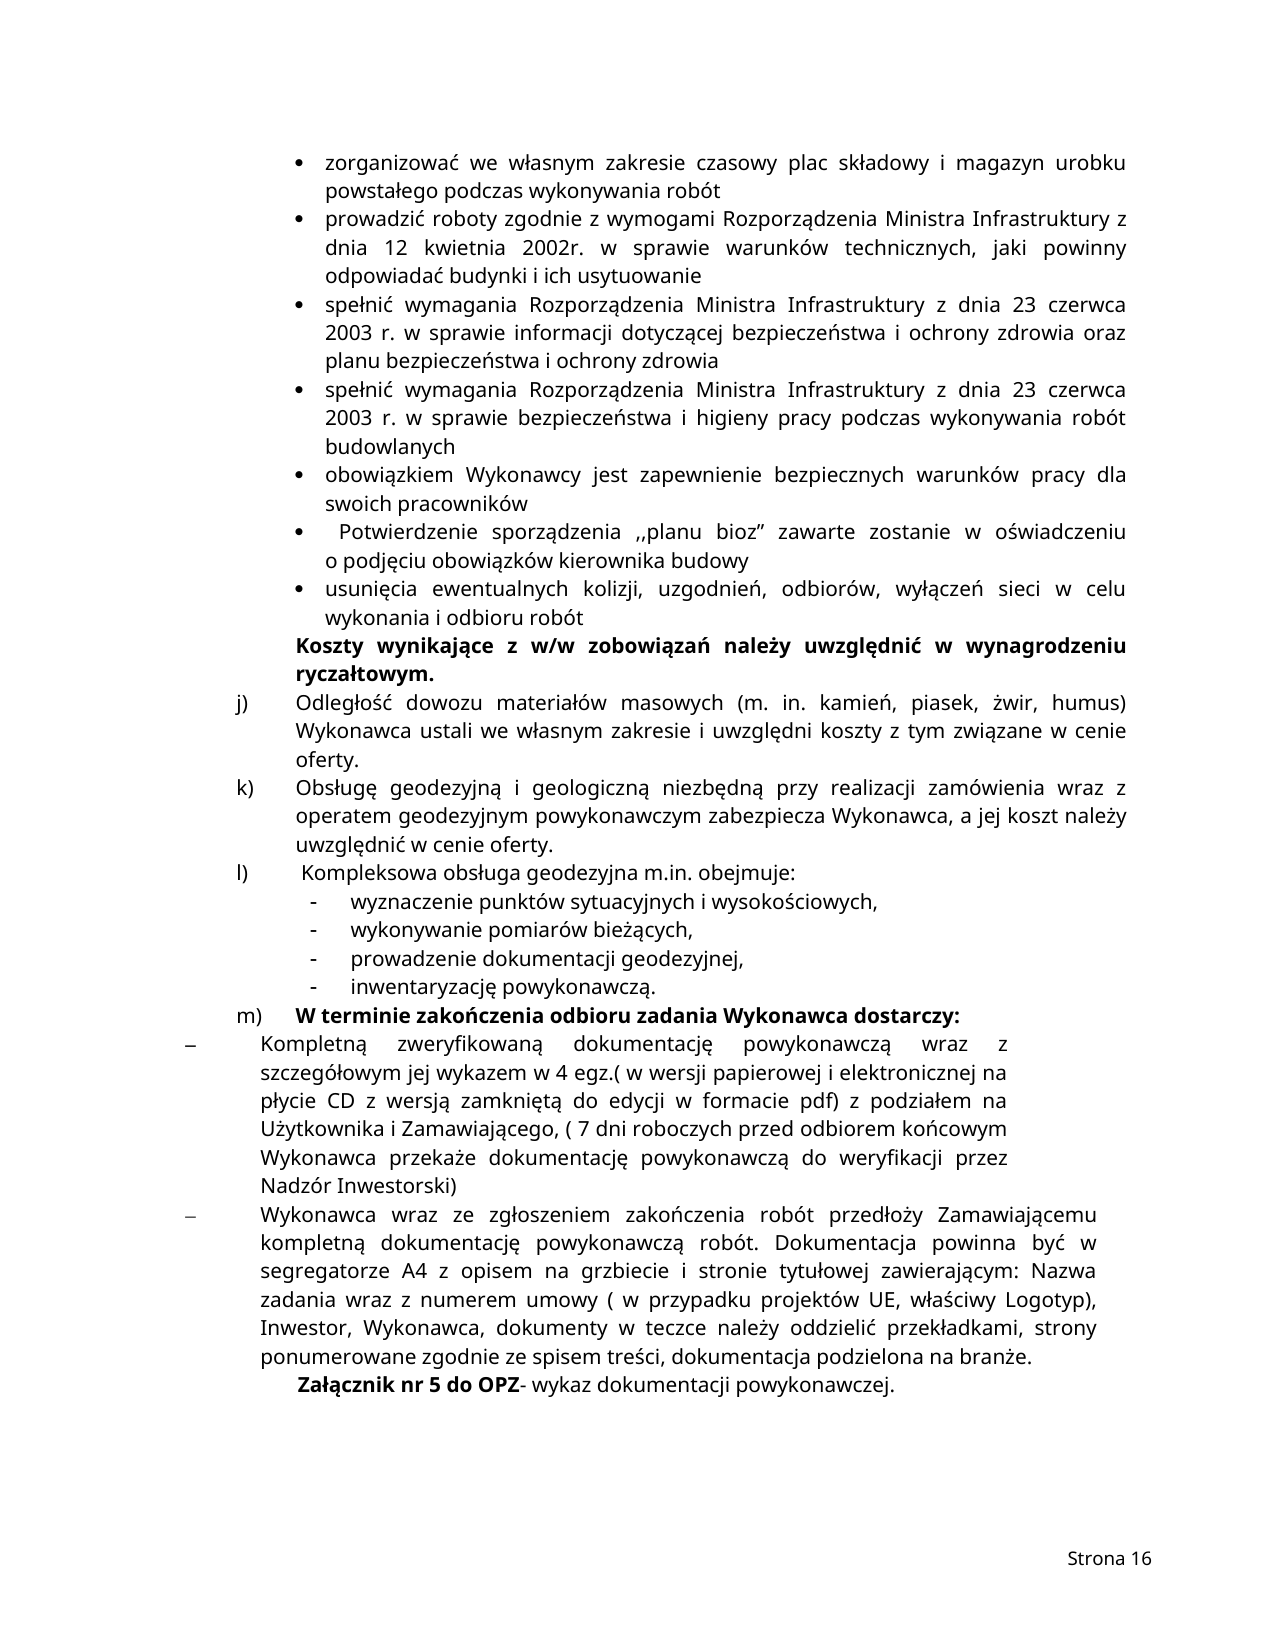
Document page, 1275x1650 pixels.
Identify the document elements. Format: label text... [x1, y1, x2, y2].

list Obsługę geodezyjną i geologiczną niezbędną przy realizacji zamówienia wraz z operatem geodezyjnym powykonawczym zabezpiecza Wykonawca, a jej koszt należy uwzględnić w cenie oferty. [236, 773, 1127, 858]
list obowiązkiem Wykonawcy jest zapewnienie bezpiecznych warunków pracy dla swoich pracowników [295, 460, 1127, 517]
list Kompletną zweryfikowaną dokumentację powykonawczą wraz z szczegółowym jej wykazem w 4 egz.( w wersji papierowej i elektronicznej na płycie CD z wersją zamkniętą do edycji w formacie pdf) z podziałem na Użytkownika i Zamawiającego, ( 7 dni roboczych przed odbiorem końcowym Wykonawca przekaże dokumentację powykonawczą do weryfikacji przez Nadzór Inwestorski) [185, 1029, 1009, 1200]
list spełnić wymagania Rozporządzenia Ministra Infrastruktury z dnia 23 czerwca 2003 r. w sprawie informacji dotyczącej bezpieczeństwa i ochrony zdrowia oraz planu bezpieczeństwa i ochrony zdrowia [295, 290, 1127, 375]
list Kompleksowa obsługa geodezyjna m.in. obejmuje: [236, 858, 1127, 887]
list Wykonawca wraz ze zgłoszeniem zakończenia robót przedłoży Zamawiającemu kompletną dokumentację powykonawczą robót. Dokumentacja powinna być w segregatorze A4 z opisem na grzbiecie i stronie tytułowej zawierającym: Nazwa zadania wraz z numerem umowy ( w przypadku projektów UE, właściwy Logotyp), Inwestor, Wykonawca, dokumenty w teczce należy oddzielić przekładkami, strony ponumerowane zgodnie ze spisem treści, dokumentacja podzielona na branże. [185, 1200, 1098, 1370]
list usunięcia ewentualnych kolizji, uzgodnień, odbiorów, wyłączeń sieci w celu wykonania i odbioru robót [295, 574, 1127, 631]
list Potwierdzenie sporządzenia ,,planu bioz” zawarte zostanie w oświadczeniu o podjęciu obowiązków kierownika budowy [295, 517, 1127, 574]
list inwentaryzację powykonawczą. [310, 972, 1127, 1001]
list Załącznik nr 5 do OPZ- wykaz dokumentacji powykonawczej. [298, 1370, 1098, 1399]
list spełnić wymagania Rozporządzenia Ministra Infrastruktury z dnia 23 czerwca 2003 r. w sprawie bezpieczeństwa i higieny pracy podczas wykonywania robót budowlanych [295, 375, 1127, 460]
list prowadzenie dokumentacji geodezyjnej, [310, 944, 1127, 972]
list wykonywanie pomiarów bieżących, [310, 915, 1127, 944]
text Koszty wynikające z w/w zobowiązań należy uwzględnić w wynagrodzeniu ryczałtowym. [295, 631, 1127, 688]
list W terminie zakończenia odbioru zadania Wykonawca dostarczy: [236, 1001, 1127, 1029]
list zorganizować we własnym zakresie czasowy plac składowy i magazyn urobku powstałego podczas wykonywania robót [295, 148, 1127, 204]
list prowadzić roboty zgodnie z wymogami Rozporządzenia Ministra Infrastruktury z dnia 12 kwietnia 2002r. w sprawie warunków technicznych, jaki powinny odpowiadać budynki i ich usytuowanie [295, 204, 1127, 290]
list wyznaczenie punktów sytuacyjnych i wysokościowych, [310, 887, 1127, 915]
list Odległość dowozu materiałów masowych (m. in. kamień, piasek, żwir, humus) Wykonawca ustali we własnym zakresie i uwzględni koszty z tym związane w cenie oferty. [236, 688, 1127, 773]
